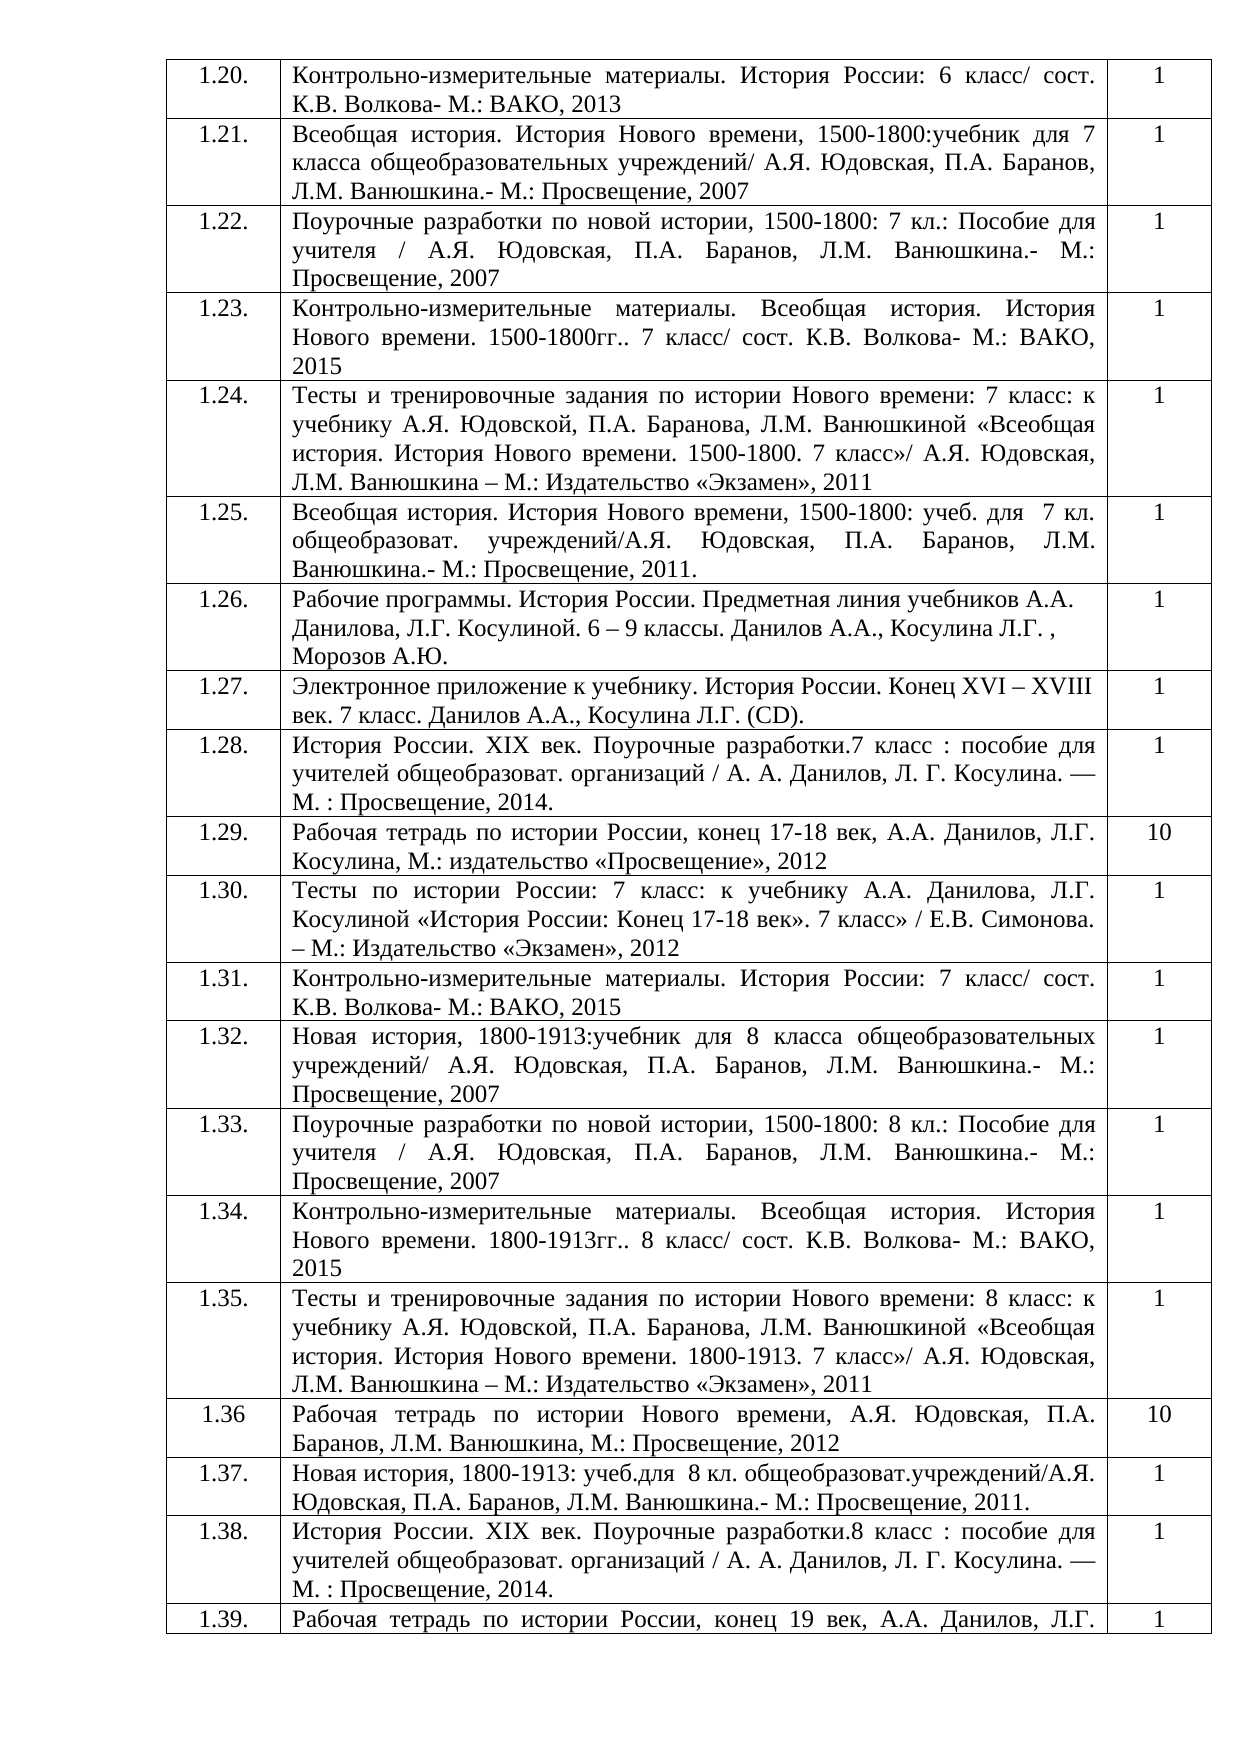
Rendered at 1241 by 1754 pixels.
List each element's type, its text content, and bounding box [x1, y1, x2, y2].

table_cell 1 [1108, 671, 1211, 729]
table_cell 1.29. [167, 817, 280, 874]
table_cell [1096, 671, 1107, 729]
table_cell Тесты и тренировочные задания по истории Нового времени: 7 класс: к учебнику А.Я. Юдовской, П.А. Баранова, Л.М. Ванюшкиной «Всеобщая история. История Нового времени. 1500-1800. 7 класс»/ А.Я. Юдовская, Л.М. Ванюшкина – М.: Издательство «Экзамен», 2011 [281, 381, 1107, 496]
table_cell 1.20. [167, 60, 280, 118]
table_cell Новая история, 1800-1913:учебник для 8 класса общеобразовательных учреждений/ А.Я. Юдовская, П.А. Баранов, Л.М. Ванюшкина.- М.: Просвещение, 2007 [281, 1021, 1107, 1108]
table_cell 1.26. [167, 584, 280, 670]
table_cell Контрольно-измерительные материалы. Всеобщая история. История Нового времени. 1800-1913гг.. 8 класс/ сост. К.В. Волкова- М.: ВАКО, 2015 [281, 1196, 1107, 1282]
table_cell Рабочая тетрадь по истории России, конец 17-18 век, А.А. Данилов, Л.Г. Косулина, М.: издательство «Просвещение», 2012 [281, 817, 1107, 874]
table_cell 1.38. [167, 1516, 280, 1603]
table_cell 1.37. [167, 1458, 280, 1515]
table_cell 1.21. [167, 119, 280, 205]
table_cell 1 [1108, 119, 1211, 205]
table_cell Новая история, 1800-1913: учеб.для 8 кл. общеобразоват.учреждений/А.Я. Юдовская, П.А. Баранов, Л.М. Ванюшкина.- М.: Просвещение, 2011. [281, 1458, 1107, 1515]
table_cell 1.24. [167, 381, 280, 496]
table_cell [281, 1604, 1107, 1632]
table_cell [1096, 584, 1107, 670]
table_cell 1 [1108, 206, 1211, 292]
table_cell Тесты по истории России: 7 класс: к учебнику А.А. Данилова, Л.Г. Косулиной «История России: Конец 17-18 век». 7 класс» / Е.В. Симонова. – М.: Издательство «Экзамен», 2012 [281, 876, 1107, 962]
table_cell 1 [1108, 1021, 1211, 1108]
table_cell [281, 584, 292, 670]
table_cell 1 [1108, 730, 1211, 816]
table_cell 1.34. [167, 1196, 280, 1282]
table_cell 1.22. [167, 206, 280, 292]
table_cell 1 [1108, 1283, 1211, 1398]
table_cell 1 [1108, 293, 1211, 379]
table_cell 1.36 [167, 1399, 280, 1457]
table_cell 1.33. [167, 1109, 280, 1195]
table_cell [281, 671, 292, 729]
table_cell 1 [1108, 497, 1211, 583]
table_cell Поурочные разработки по новой истории, 1500-1800: 8 кл.: Пособие для учителя / А.Я. Юдовская, П.А. Баранов, Л.М. Ванюшкина.- М.: Просвещение, 2007 [281, 1109, 1107, 1195]
table_cell Контрольно-измерительные материалы. История России: 6 класс/ сост. К.В. Волкова- М.: ВАКО, 2013 [281, 60, 1107, 118]
table_cell 1.32. [167, 1021, 280, 1108]
table_cell Поурочные разработки по новой истории, 1500-1800: 7 кл.: Пособие для учителя / А.Я. Юдовская, П.А. Баранов, Л.М. Ванюшкина.- М.: Просвещение, 2007 [281, 206, 1107, 292]
table_cell Тесты и тренировочные задания по истории Нового времени: 8 класс: к учебнику А.Я. Юдовской, П.А. Баранова, Л.М. Ванюшкиной «Всеобщая история. История Нового времени. 1800-1913. 7 класс»/ А.Я. Юдовская, Л.М. Ванюшкина – М.: Издательство «Экзамен», 2011 [281, 1283, 1107, 1398]
table_cell 1 [1108, 963, 1211, 1020]
table_cell 1.39. [167, 1604, 280, 1632]
table_cell 1.25. [167, 497, 280, 583]
table_cell 1 [1108, 584, 1211, 670]
table_cell 1 [1108, 60, 1211, 118]
table_cell Всеобщая история. История Нового времени, 1500-1800:учебник для 7 класса общеобразовательных учреждений/ А.Я. Юдовская, П.А. Баранов, Л.М. Ванюшкина.- М.: Просвещение, 2007 [281, 119, 1107, 205]
table_cell 1.27. [167, 671, 280, 729]
table_cell История России. XIX век. Поурочные разработки.7 класс : пособие для учителей общеобразоват. организаций / А. А. Данилов, Л. Г. Косулина. — М. : Просвещение, 2014. [281, 730, 1107, 816]
table_cell Контрольно-измерительные материалы. История России: 7 класс/ сост. К.В. Волкова- М.: ВАКО, 2015 [281, 963, 1107, 1020]
table_cell Рабочая тетрадь по истории Нового времени, А.Я. Юдовская, П.А. Баранов, Л.М. Ванюшкина, М.: Просвещение, 2012 [281, 1399, 1107, 1457]
table_cell 10 [1108, 817, 1211, 874]
table_cell 1.28. [167, 730, 280, 816]
table_cell 10 [1108, 1399, 1211, 1457]
table_cell 1.23. [167, 293, 280, 379]
table_cell 1 [1108, 1196, 1211, 1282]
table_cell 1 [1108, 1458, 1211, 1515]
table_cell 1.30. [167, 876, 280, 962]
table_cell 1.35. [167, 1283, 280, 1398]
table_cell 1 [1108, 381, 1211, 496]
table_cell 1 [1108, 1604, 1211, 1632]
table_cell 1 [1108, 1516, 1211, 1603]
table_cell История России. XIX век. Поурочные разработки.8 класс : пособие для учителей общеобразоват. организаций / А. А. Данилов, Л. Г. Косулина. — М. : Просвещение, 2014. [281, 1516, 1107, 1603]
table_cell Контрольно-измерительные материалы. Всеобщая история. История Нового времени. 1500-1800гг.. 7 класс/ сост. К.В. Волкова- М.: ВАКО, 2015 [281, 293, 1107, 379]
table_cell Всеобщая история. История Нового времени, 1500-1800: учеб. для 7 кл. общеобразоват. учреждений/А.Я. Юдовская, П.А. Баранов, Л.М. Ванюшкина.- М.: Просвещение, 2011. [281, 497, 1107, 583]
table_cell 1.31. [167, 963, 280, 1020]
table_cell 1 [1108, 1109, 1211, 1195]
table_cell 1 [1108, 876, 1211, 962]
